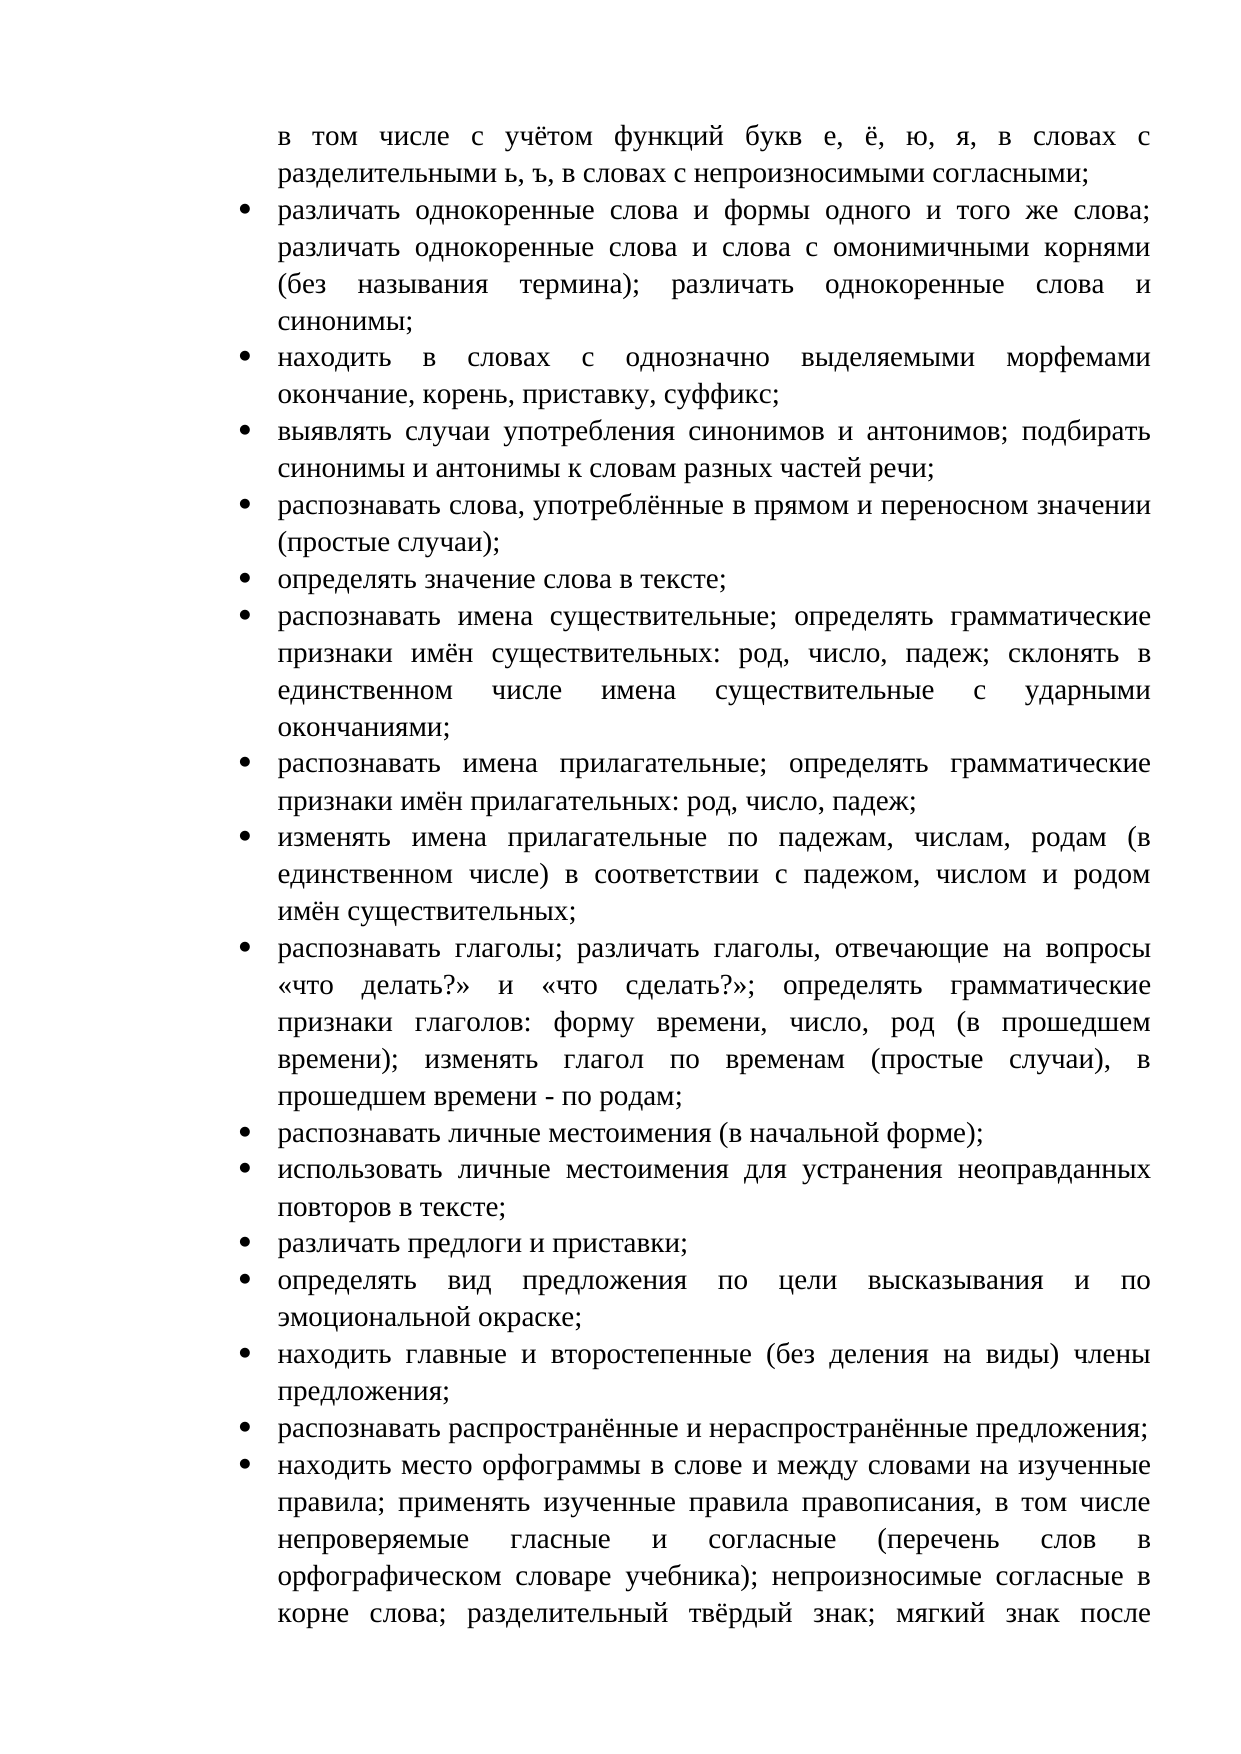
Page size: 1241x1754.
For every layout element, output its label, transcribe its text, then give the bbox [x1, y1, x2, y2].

list определять вид предложения по цели высказывания и по эмоциональной окраске; [240, 1262, 1152, 1333]
list изменять имена прилагательные по падежам, числам, родам (в единственном числе) в соответствии с падежом, числом и родом имён существительных; [240, 819, 1152, 927]
list распознавать слова, употреблённые в прямом и переносном значении (простые случаи); [240, 487, 1152, 558]
list различать предлоги и приставки; [240, 1226, 1152, 1259]
list определять значение слова в тексте; [240, 561, 1152, 595]
list распознавать глаголы; различать глаголы, отвечающие на вопросы «что делать?» и «что сделать?»; определять грамматические признаки глаголов: форму времени, число, род (в прошедшем времени); изменять глагол по временам (простые случаи), в прошедшем времени ‑ по родам; [240, 930, 1152, 1111]
list распознавать личные местоимения (в начальной форме); [240, 1115, 1152, 1148]
list различать однокоренные слова и формы одного и того же слова; различать однокоренные слова и слова с омонимичными корнями (без называния термина); различать однокоренные слова и синонимы; [240, 192, 1152, 336]
list находить в словах с однозначно выделяемыми морфемами окончание, корень, приставку, суффикс; [240, 339, 1152, 410]
list использовать личные местоимения для устранения неоправданных повторов в тексте; [240, 1152, 1152, 1222]
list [240, 118, 1152, 188]
list распознавать имена существительные; определять грамматические признаки имён существительных: род, число, падеж; склонять в единственном числе имена существительные с ударными окончаниями; [240, 598, 1152, 742]
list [240, 1447, 1152, 1628]
list выявлять случаи употребления синонимов и антонимов; подбирать синонимы и антонимы к словам разных частей речи; [240, 413, 1152, 484]
list распознавать распространённые и нераспространённые предложения; [240, 1410, 1152, 1444]
list распознавать имена прилагательные; определять грамматические признаки имён прилагательных: род, число, падеж; [240, 746, 1152, 816]
list находить главные и второстепенные (без деления на виды) члены предложения; [240, 1336, 1152, 1407]
